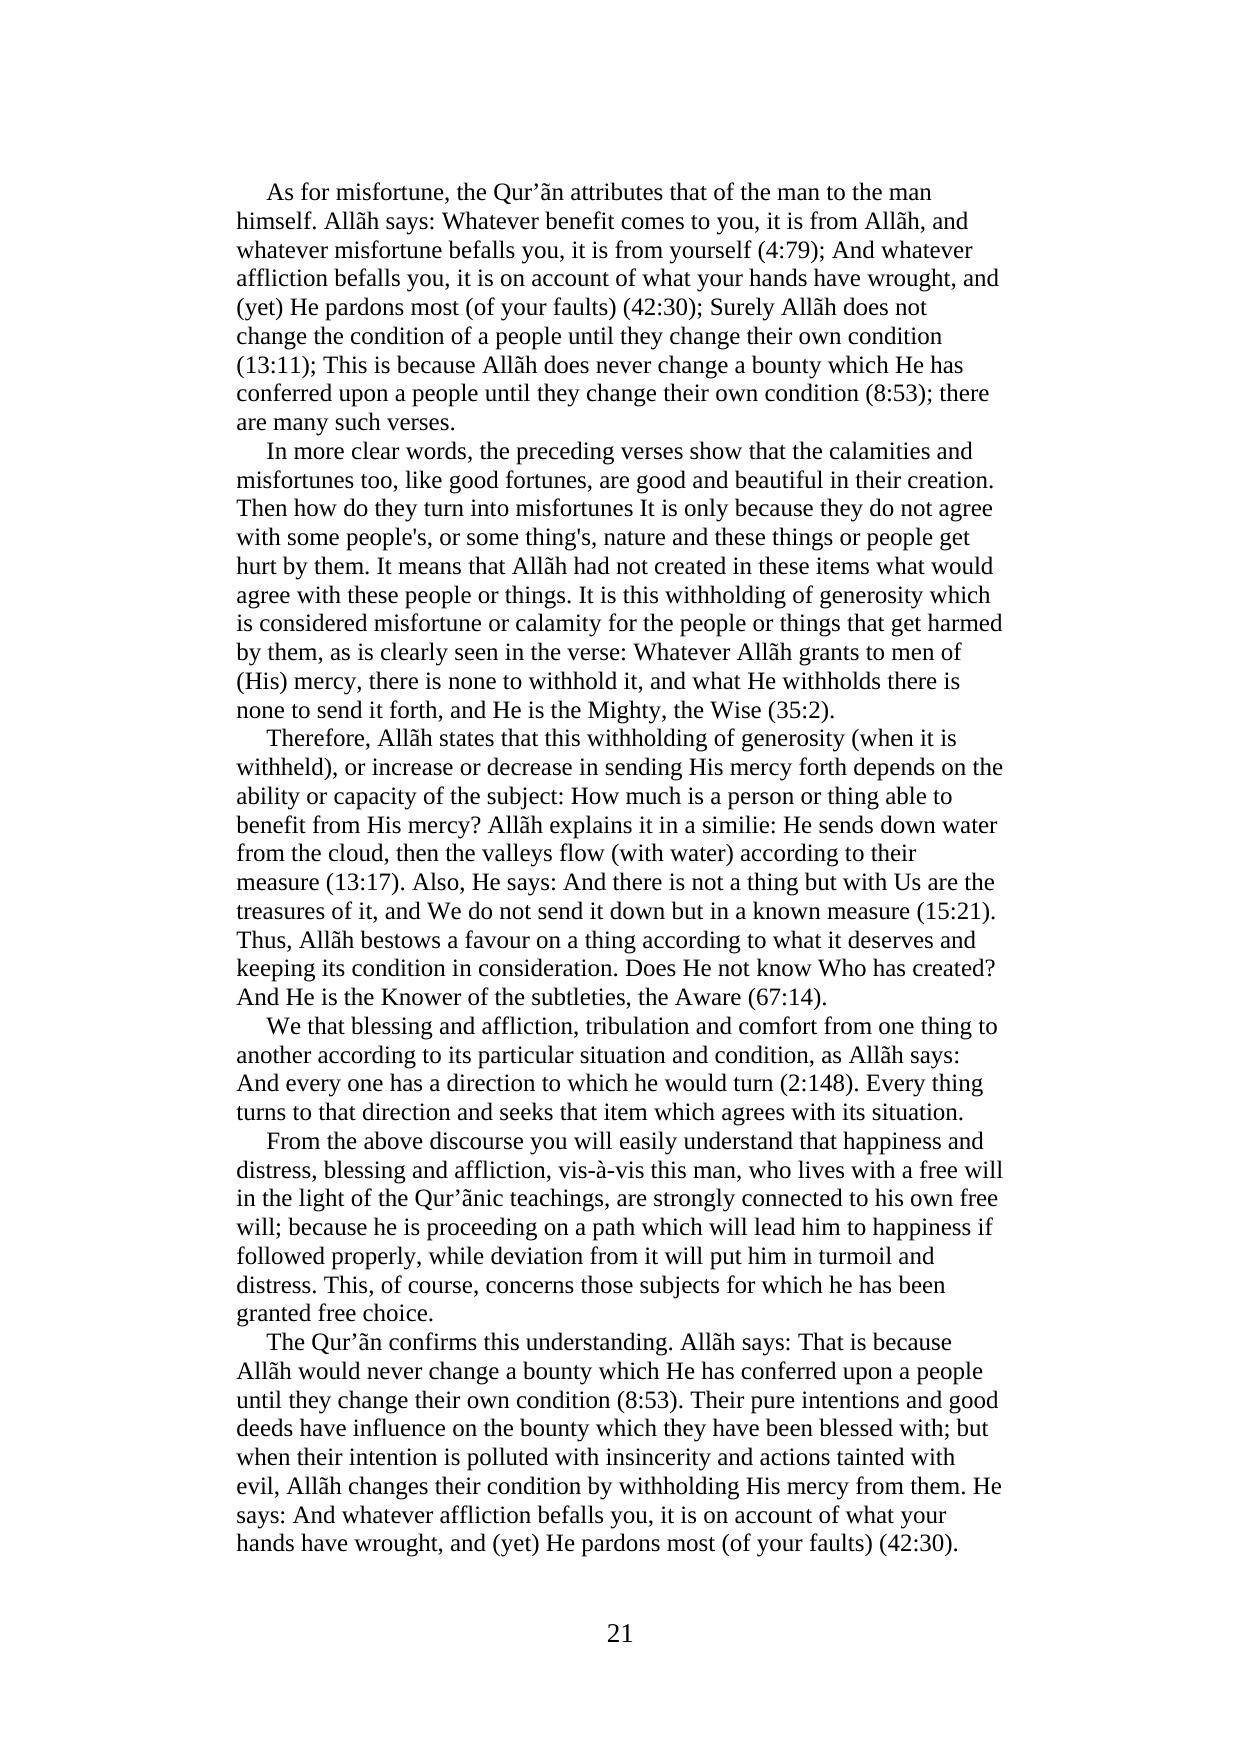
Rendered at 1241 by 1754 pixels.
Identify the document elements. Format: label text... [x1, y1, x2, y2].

text In more clear words, the preceding verses show that the calamities and misfortunes too, like good fortunes, are good and beautiful in their creation. Then how do they turn into misfortunes It is only because they do not agree with some people's, or some thing's, nature and these things or people get hurt by them. It means that Allãh had not created in these items what would agree with these people or things. It is this withholding of generosity which is considered misfortune or calamity for the people or things that get harmed by them, as is clearly seen in the verse: Whatever Allãh grants to men of (His) mercy, there is none to withhold it, and what He withholds there is none to send it forth, and He is the Mighty, the Wise (35:2). [236, 436, 1004, 723]
text As for misfortune, the Qur’ãn attributes that of the man to the man himself. Allãh says: Whatever benefit comes to you, it is from Allãh, and whatever misfortune befalls you, it is from yourself (4:79); And whatever affliction befalls you, it is on account of what your hands have wrought, and (yet) He pardons most (of your faults) (42:30); Surely Allãh does not change the condition of a people until they change their own condition (13:11); This is because Allãh does never change a bounty which He has conferred upon a people until they change their own condition (8:53); there are many such verses. [236, 177, 1004, 436]
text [236, 1327, 1004, 1557]
text We that blessing and affliction, tribulation and comfort from one thing to another according to its particular situation and condition, as Allãh says: And every one has a direction to which he would turn (2:148). Every thing turns to that direction and seeks that item which agrees with its situation. [236, 1011, 1004, 1126]
text Therefore, Allãh states that this withholding of generosity (when it is withheld), or increase or decrease in sending His mercy forth depends on the ability or capacity of the subject: How much is a person or thing able to benefit from His mercy? Allãh explains it in a similie: He sends down water from the cloud, then the valleys flow (with water) according to their measure (13:17). Also, He says: And there is not a thing but with Us are the treasures of it, and We do not send it down but in a known measure (15:21). Thus, Allãh bestows a favour on a thing according to what it deserves and keeping its condition in consideration. Does He not know Who has created? And He is the Knower of the subtleties, the Aware (67:14). [236, 723, 1004, 1011]
text From the above discourse you will easily understand that happiness and distress, blessing and affliction, vis-à-vis this man, who lives with a free will in the light of the Qur’ãnic teachings, are strongly connected to his own free will; because he is proceeding on a path which will lead him to happiness if followed properly, while deviation from it will put him in turmoil and distress. This, of course, concerns those subjects for which he has been granted free choice. [236, 1126, 1004, 1327]
